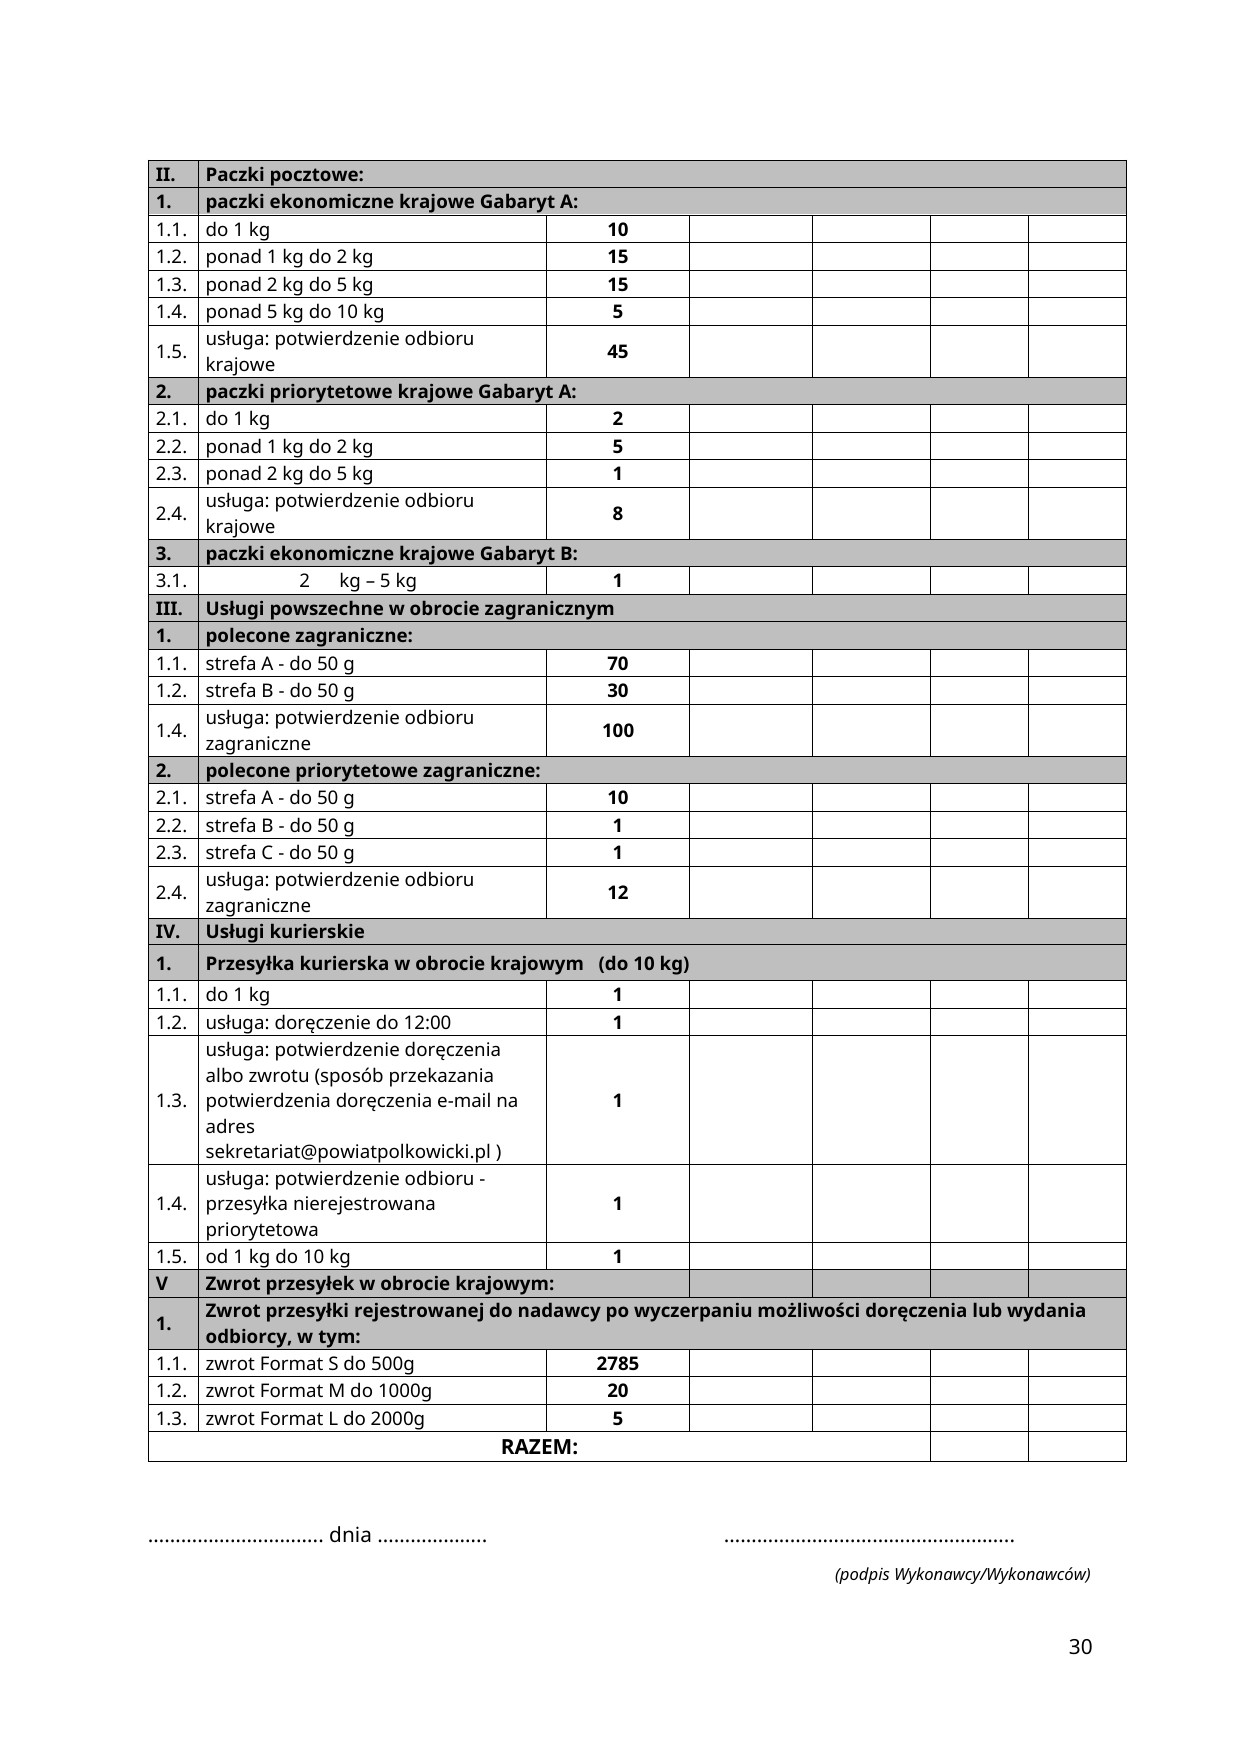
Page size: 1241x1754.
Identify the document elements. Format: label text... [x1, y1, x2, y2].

table_cell [813, 271, 930, 297]
table_cell [1029, 677, 1126, 704]
table_cell 2. [149, 378, 198, 404]
table_cell [1029, 1377, 1126, 1404]
table_cell [690, 1165, 812, 1242]
table_cell strefa B - do 50 g [199, 677, 546, 704]
table_cell 70 [547, 650, 689, 676]
table_cell [813, 981, 930, 1008]
table_cell 1.4. [149, 705, 198, 756]
table_cell [813, 1270, 930, 1297]
table_cell [1029, 1036, 1126, 1164]
table_cell do 1 kg [199, 216, 546, 242]
table_cell 2.4. [149, 488, 198, 539]
table_cell 12 [547, 867, 689, 918]
table_cell 15 [547, 243, 689, 269]
table_cell [813, 298, 930, 324]
table_cell [1029, 243, 1126, 269]
table_cell [931, 298, 1028, 324]
table_cell [690, 650, 812, 676]
table_cell 1. [149, 1298, 198, 1349]
table_cell ponad 1 kg do 2 kg [199, 433, 546, 459]
table_cell [931, 271, 1028, 297]
table_cell 1. [149, 945, 198, 980]
table_cell [1029, 1243, 1126, 1269]
table_cell 1 [547, 812, 689, 838]
table_cell paczki ekonomiczne krajowe Gabaryt A: [199, 188, 1126, 214]
table_cell [931, 1165, 1028, 1242]
table_cell usługa: potwierdzenie odbioru krajowe [199, 326, 546, 377]
table_cell [931, 1350, 1028, 1376]
table_cell 1. [149, 622, 198, 649]
table_cell [813, 705, 930, 756]
table_cell [813, 812, 930, 838]
table_cell [931, 1405, 1028, 1431]
table_cell [1029, 488, 1126, 539]
table_cell usługa: doręczenie do 12:00 [199, 1009, 546, 1035]
table_cell 1.1. [149, 1350, 198, 1376]
table_cell [931, 1243, 1028, 1269]
table_cell Przesyłka kurierska w obrocie krajowym (do 10 kg) [199, 945, 1126, 980]
table_cell do 1 kg [199, 981, 546, 1008]
table_cell [931, 1009, 1028, 1035]
table_cell 30 [547, 677, 689, 704]
table_cell [690, 298, 812, 324]
table_cell 1.1. [149, 216, 198, 242]
table_cell 1.2. [149, 243, 198, 269]
table_cell ponad 2 kg do 5 kg [199, 271, 546, 297]
table_cell 2.1. [149, 405, 198, 432]
table_cell 1.2. [149, 677, 198, 704]
table_cell RAZEM: [149, 1432, 930, 1461]
table_cell 1. [149, 188, 198, 214]
table_cell [1029, 1432, 1126, 1461]
table_cell [690, 460, 812, 487]
table_cell [931, 326, 1028, 377]
table_cell 1.4. [149, 1165, 198, 1242]
table_cell [690, 326, 812, 377]
table_cell strefa C - do 50 g [199, 839, 546, 866]
table_cell [813, 867, 930, 918]
table_cell [1029, 216, 1126, 242]
table_cell [931, 433, 1028, 459]
table_cell [1029, 784, 1126, 811]
table_cell [813, 677, 930, 704]
table_cell [690, 1350, 812, 1376]
table_cell [931, 1377, 1028, 1404]
table_cell [690, 705, 812, 756]
table_cell 2 [547, 405, 689, 432]
table_cell [1029, 981, 1126, 1008]
table_cell IV. [149, 919, 198, 944]
table_cell [931, 677, 1028, 704]
table_cell [690, 271, 812, 297]
table_cell [931, 216, 1028, 242]
table_cell [931, 867, 1028, 918]
table_cell [813, 326, 930, 377]
table_cell 3.1. [149, 567, 198, 594]
table_cell [931, 981, 1028, 1008]
table_cell polecone zagraniczne: [199, 622, 1126, 649]
table_cell strefa A - do 50 g [199, 784, 546, 811]
table_cell III. [149, 595, 198, 621]
table_cell [931, 243, 1028, 269]
table_cell strefa B - do 50 g [199, 812, 546, 838]
text ………………………….. dnia ……………….. …………………………………………….. [148, 1520, 1092, 1549]
table_cell [1029, 839, 1126, 866]
table_cell 1.5. [149, 326, 198, 377]
table_cell [690, 433, 812, 459]
table_cell Usługi powszechne w obrocie zagranicznym [199, 595, 1126, 621]
table_cell [931, 650, 1028, 676]
table_cell 8 [547, 488, 689, 539]
table_cell 1 [547, 981, 689, 1008]
table_cell [690, 1009, 812, 1035]
table_cell 15 [547, 271, 689, 297]
table_cell [690, 981, 812, 1008]
table_cell [813, 488, 930, 539]
table_cell usługa: potwierdzenie doręczenia albo zwrotu (sposób przekazania potwierdzenia doręczenia e-mail na adres sekretariat@powiatpolkowicki.pl ) [199, 1036, 546, 1164]
table_cell 1 [547, 1009, 689, 1035]
table_cell Zwrot przesyłki rejestrowanej do nadawcy po wyczerpaniu możliwości doręczenia lub wydania odbiorcy, w tym: [199, 1298, 1126, 1349]
table_cell [1029, 405, 1126, 432]
table_cell [690, 812, 812, 838]
table_cell 1 [547, 839, 689, 866]
table_cell [690, 867, 812, 918]
table_cell 3. [149, 540, 198, 566]
table_cell od 1 kg do 10 kg [199, 1243, 546, 1269]
table_cell ponad 1 kg do 2 kg [199, 243, 546, 269]
table_cell 1.2. [149, 1009, 198, 1035]
table_cell V [149, 1270, 198, 1297]
table_cell [1029, 1405, 1126, 1431]
table_cell ponad 2 kg do 5 kg [199, 460, 546, 487]
table_cell 2. [149, 757, 198, 783]
table_cell [931, 1036, 1028, 1164]
table_cell [1029, 460, 1126, 487]
table_cell [690, 567, 812, 594]
table_cell [1029, 326, 1126, 377]
table_cell 1.1. [149, 981, 198, 1008]
table_cell [1029, 1165, 1126, 1242]
table_cell Zwrot przesyłek w obrocie krajowym: [199, 1270, 689, 1297]
table_cell 10 [547, 216, 689, 242]
table_cell [690, 1243, 812, 1269]
table_cell usługa: potwierdzenie odbioru - przesyłka nierejestrowana priorytetowa [199, 1165, 546, 1242]
table_cell [690, 243, 812, 269]
table_cell 1.3. [149, 271, 198, 297]
table_cell [813, 784, 930, 811]
table_cell [931, 1270, 1028, 1297]
table_cell [931, 1432, 1028, 1461]
table_cell [931, 460, 1028, 487]
table_cell [813, 433, 930, 459]
table_cell zwrot Format M do 1000g [199, 1377, 546, 1404]
table_cell [1029, 867, 1126, 918]
table_cell 2.3. [149, 460, 198, 487]
table_cell 5 [547, 298, 689, 324]
table_cell [931, 839, 1028, 866]
table_cell [931, 812, 1028, 838]
table_cell 2 kg – 5 kg [199, 567, 546, 594]
table_cell 1.1. [149, 650, 198, 676]
table_cell [813, 1377, 930, 1404]
table_cell 1.2. [149, 1377, 198, 1404]
table_cell zwrot Format S do 500g [199, 1350, 546, 1376]
table_cell 1 [547, 1165, 689, 1242]
table_cell 2.3. [149, 839, 198, 866]
table_cell 2.2. [149, 433, 198, 459]
table_cell 100 [547, 705, 689, 756]
table_cell [690, 784, 812, 811]
table_cell [690, 405, 812, 432]
table_cell 1.3. [149, 1036, 198, 1164]
table_cell usługa: potwierdzenie odbioru krajowe [199, 488, 546, 539]
table_cell [813, 1165, 930, 1242]
table_cell [931, 488, 1028, 539]
table_cell 1 [547, 1243, 689, 1269]
table_cell [813, 243, 930, 269]
table_cell 1 [547, 567, 689, 594]
table_cell [1029, 1009, 1126, 1035]
table_cell [931, 405, 1028, 432]
table_cell [690, 1270, 812, 1297]
table_cell do 1 kg [199, 405, 546, 432]
table_cell [1029, 433, 1126, 459]
table_cell 1 [547, 1036, 689, 1164]
table_cell [931, 567, 1028, 594]
table_cell [1029, 567, 1126, 594]
table_cell usługa: potwierdzenie odbioru zagraniczne [199, 867, 546, 918]
table_cell [813, 839, 930, 866]
table_cell 1.4. [149, 298, 198, 324]
table_cell [813, 1405, 930, 1431]
table_cell [813, 1036, 930, 1164]
table_cell 45 [547, 326, 689, 377]
table_cell 2.2. [149, 812, 198, 838]
table_cell 10 [547, 784, 689, 811]
table_cell [813, 1009, 930, 1035]
table_cell ponad 5 kg do 10 kg [199, 298, 546, 324]
table_cell [690, 216, 812, 242]
table_cell [1029, 298, 1126, 324]
table_cell [1029, 705, 1126, 756]
table_cell [813, 216, 930, 242]
table_cell paczki ekonomiczne krajowe Gabaryt B: [199, 540, 1126, 566]
table_cell [1029, 271, 1126, 297]
table_cell Usługi kurierskie [199, 919, 1126, 944]
table_cell strefa A - do 50 g [199, 650, 546, 676]
text (podpis Wykonawcy/Wykonawców) [148, 1563, 1092, 1586]
table_cell [690, 839, 812, 866]
table_cell usługa: potwierdzenie odbioru zagraniczne [199, 705, 546, 756]
table_cell 1.5. [149, 1243, 198, 1269]
table_cell [1029, 1270, 1126, 1297]
table_cell [813, 650, 930, 676]
table_cell II. [149, 161, 198, 187]
table_cell [813, 460, 930, 487]
table_cell [931, 705, 1028, 756]
table_cell 5 [547, 433, 689, 459]
table_cell [1029, 1350, 1126, 1376]
table_cell [1029, 812, 1126, 838]
table_cell [690, 488, 812, 539]
table_cell [1029, 650, 1126, 676]
table_cell [690, 1036, 812, 1164]
table_cell [931, 784, 1028, 811]
table_cell [813, 1243, 930, 1269]
table_cell [690, 677, 812, 704]
table_cell 1 [547, 460, 689, 487]
table_cell 20 [547, 1377, 689, 1404]
table_cell [813, 405, 930, 432]
table_cell [690, 1377, 812, 1404]
table_cell paczki priorytetowe krajowe Gabaryt A: [199, 378, 1126, 404]
table_cell zwrot Format L do 2000g [199, 1405, 546, 1431]
table_cell 2.1. [149, 784, 198, 811]
table_cell Paczki pocztowe: [199, 161, 1126, 187]
table_cell [690, 1405, 812, 1431]
table_cell polecone priorytetowe zagraniczne: [199, 757, 1126, 783]
table_cell [813, 1350, 930, 1376]
table_cell 1.3. [149, 1405, 198, 1431]
table_cell 2.4. [149, 867, 198, 918]
table_cell [813, 567, 930, 594]
table_cell 5 [547, 1405, 689, 1431]
table_cell 2785 [547, 1350, 689, 1376]
